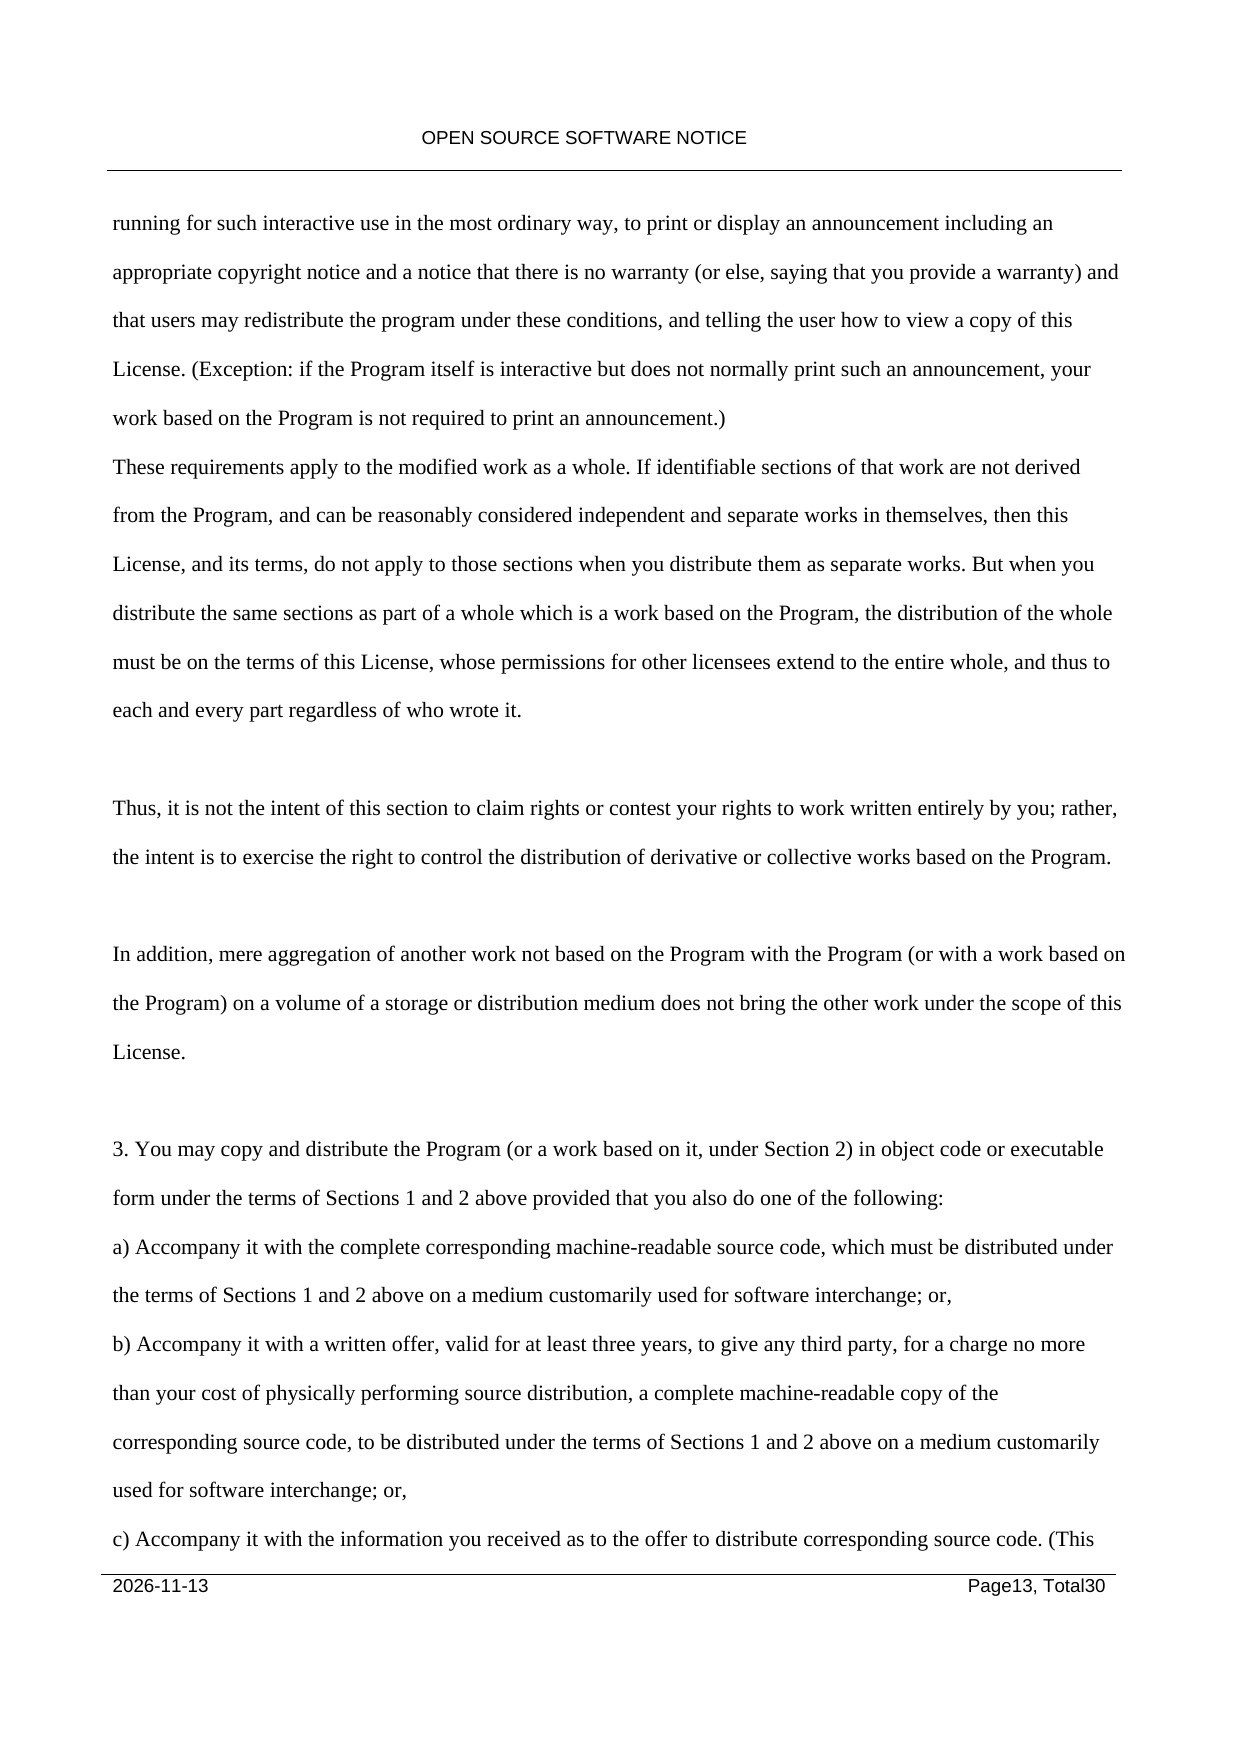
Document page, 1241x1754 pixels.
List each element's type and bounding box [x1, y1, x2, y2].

text [112, 206, 1128, 1555]
